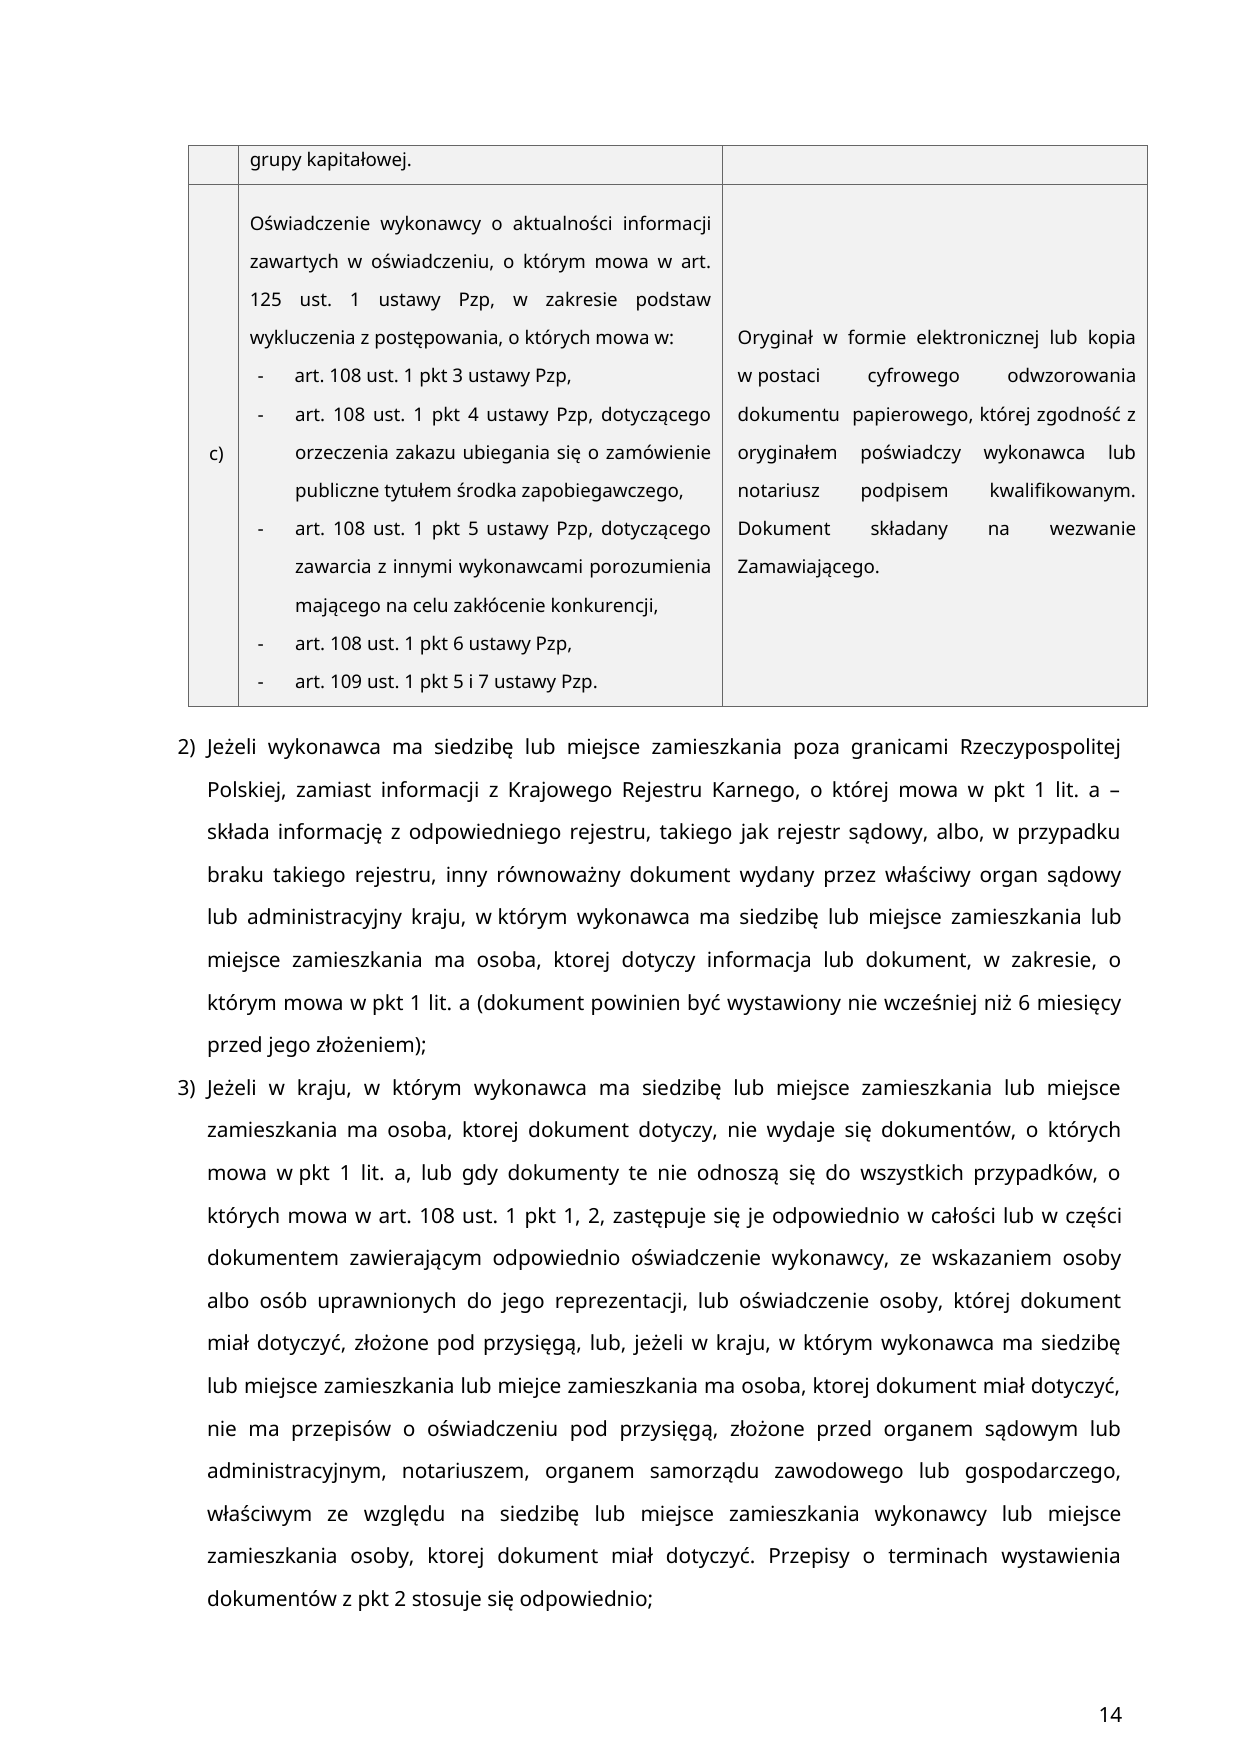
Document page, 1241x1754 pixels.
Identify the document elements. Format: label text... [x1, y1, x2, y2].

subtitle Jeżeli wykonawca ma siedzibę lub miejsce zamieszkania poza granicami Rzeczypospolitej Polskiej, zamiast informacji z Krajowego Rejestru Karnego, o której mowa w pkt 1 lit. a – składa informację z odpowiedniego rejestru, takiego jak rejestr sądowy, albo, w przypadku braku takiego rejestru, inny równoważny dokument wydany przez właściwy organ sądowy lub administracyjny kraju, w którym wykonawca ma siedzibę lub miejsce zamieszkania lub miejsce zamieszkania ma osoba, ktorej dotyczy informacja lub dokument, w zakresie, o którym mowa w pkt 1 lit. a (dokument powinien być wystawiony nie wcześniej niż 6 miesięcy przed jego złożeniem); [177, 732, 1122, 1059]
table_cell b) [189, 146, 238, 184]
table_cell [723, 146, 1147, 184]
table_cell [239, 146, 722, 184]
subtitle Jeżeli w kraju, w którym wykonawca ma siedzibę lub miejsce zamieszkania lub miejsce zamieszkania ma osoba, ktorej dokument dotyczy, nie wydaje się dokumentów, o których mowa w pkt 1 lit. a, lub gdy dokumenty te nie odnoszą się do wszystkich przypadków, o których mowa w art. 108 ust. 1 pkt 1, 2, zastępuje się je odpowiednio w całości lub w części dokumentem zawierającym odpowiednio oświadczenie wykonawcy, ze wskazaniem osoby albo osób uprawnionych do jego reprezentacji, lub oświadczenie osoby, której dokument miał dotyczyć, złożone pod przysięgą, lub, jeżeli w kraju, w którym wykonawca ma siedzibę lub miejsce zamieszkania lub miejce zamieszkania ma osoba, ktorej dokument miał dotyczyć, nie ma przepisów o oświadczeniu pod przysięgą, złożone przed organem sądowym lub administracyjnym, notariuszem, organem samorządu zawodowego lub gospodarczego, właściwym ze względu na siedzibę lub miejsce zamieszkania wykonawcy lub miejsce zamieszkania osoby, ktorej dokument miał dotyczyć. Przepisy o terminach wystawienia dokumentów z pkt 2 stosuje się odpowiednio; [177, 1073, 1122, 1613]
table_cell Oświadczenie wykonawcy o aktualności informacji zawartych w oświadczeniu, o którym mowa w art. 125 ust. 1 ustawy Pzp, w zakresie podstaw wykluczenia z postępowania, o których mowa w: art. 108 ust. 1 pkt 3 ustawy Pzp, art. 108 ust. 1 pkt 4 ustawy Pzp, dotyczącego orzeczenia zakazu ubiegania się o zamówienie publiczne tytułem środka zapobiegawczego, art. 108 ust. 1 pkt 5 ustawy Pzp, dotyczącego zawarcia z innymi wykonawcami porozumienia mającego na celu zakłócenie konkurencji, art. 108 ust. 1 pkt 6 ustawy Pzp, art. 109 ust. 1 pkt 5 i 7 ustawy Pzp. [239, 185, 722, 706]
table_cell c) [189, 185, 238, 706]
